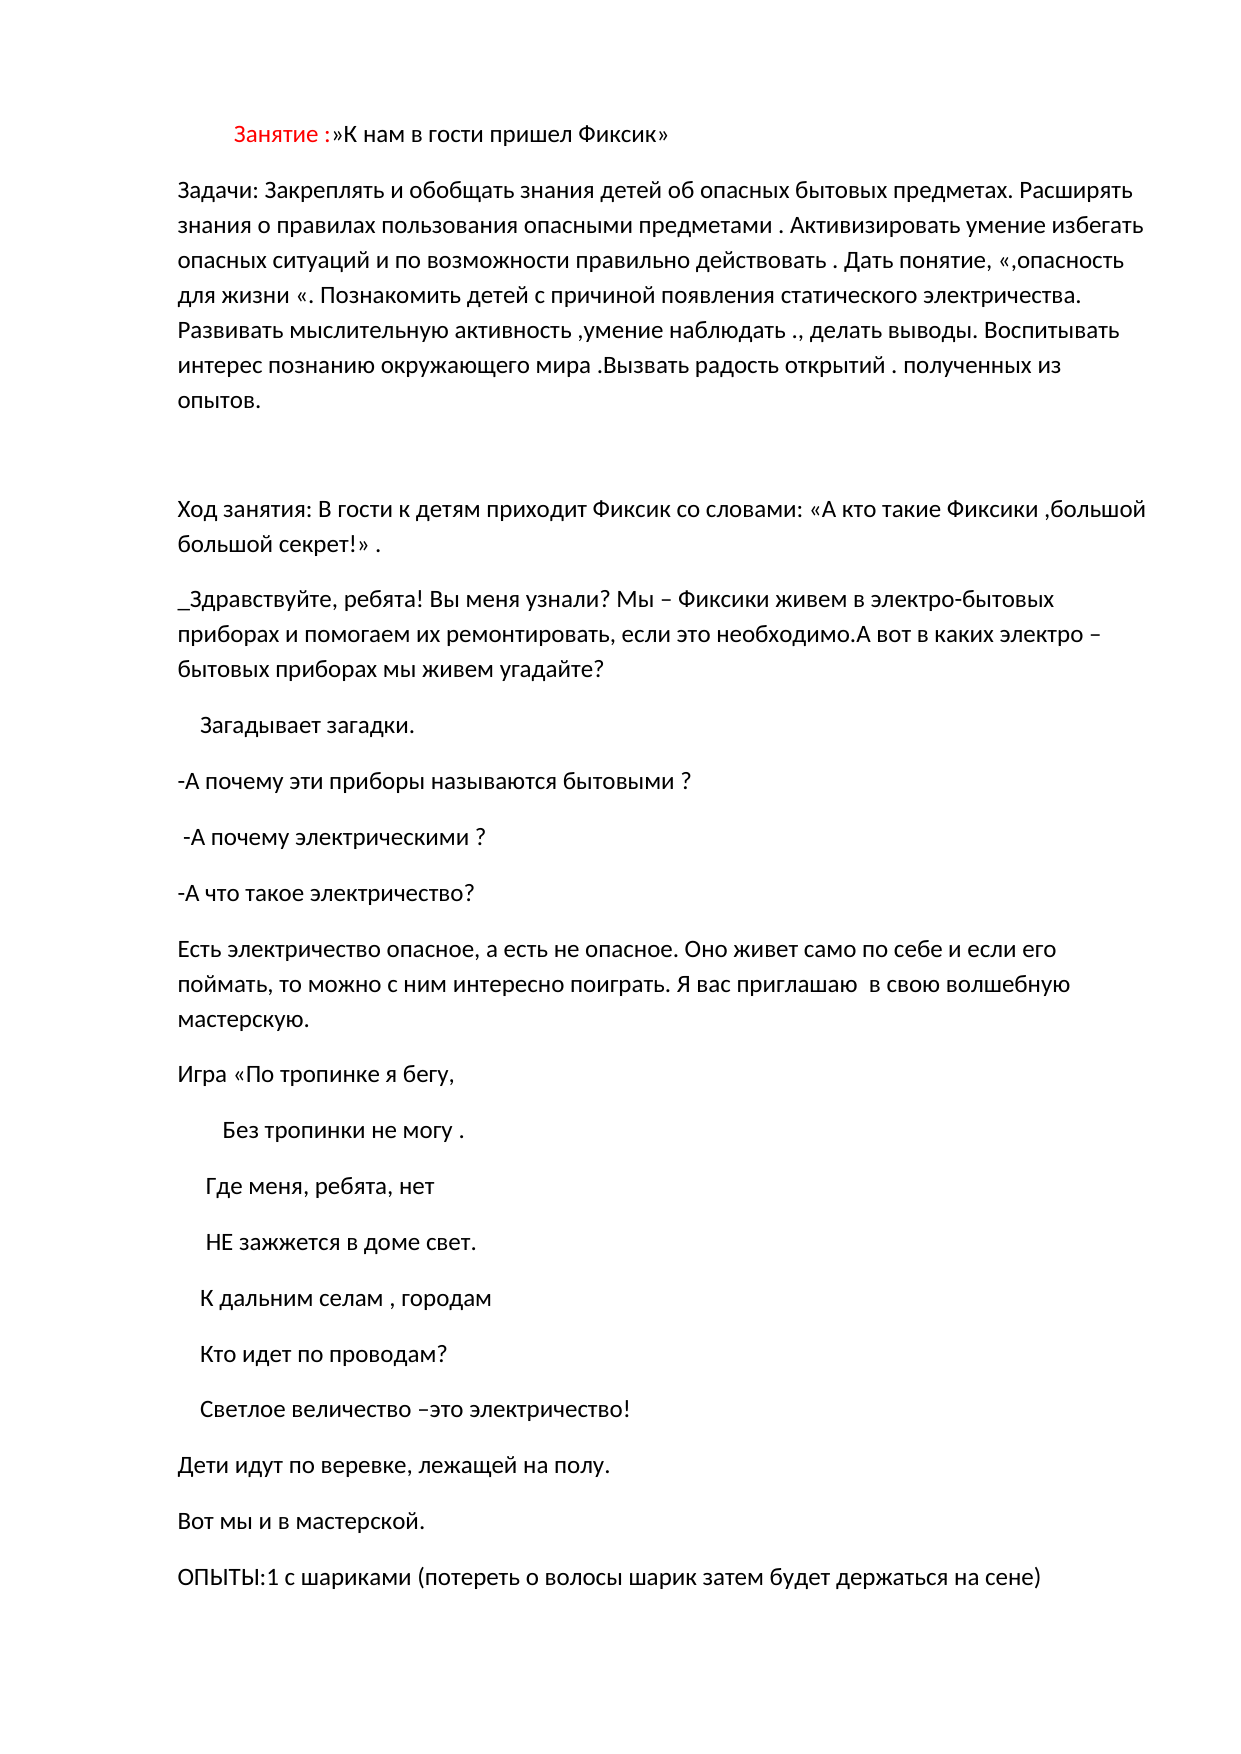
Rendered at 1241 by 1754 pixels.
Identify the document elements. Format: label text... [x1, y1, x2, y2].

text -А почему электрическими ? [177, 821, 1152, 852]
text Вот мы и в мастерской. [177, 1505, 1152, 1536]
text Где меня, ребята, нет [177, 1170, 1152, 1201]
text Игра «По тропинке я бегу, [177, 1059, 1152, 1089]
text Светлое величество –это электричество! [177, 1394, 1152, 1424]
text Без тропинки не могу . [177, 1114, 1152, 1145]
text Дети идут по веревке, лежащей на полу. [177, 1449, 1152, 1480]
text Есть электричество опасное, а есть не опасное. Оно живет само по себе и если его поймать, то можно с ним интересно поиграть. Я вас приглашаю в свою волшебную мастерскую. [177, 933, 1152, 1033]
text Кто идет по проводам? [177, 1338, 1152, 1368]
text Занятие :»К нам в гости пришел Фиксик» [177, 118, 1152, 149]
text НЕ зажжется в доме свет. [177, 1226, 1152, 1257]
text ОПЫТЫ:1 с шариками (потереть о волосы шарик затем будет держаться на сене) [177, 1561, 1152, 1592]
text -А что такое электричество? [177, 877, 1152, 907]
text _Здравствуйте, ребята! Вы меня узнали? Мы – Фиксики живем в электро-бытовых приборах и помогаем их ремонтировать, если это необходимо.А вот в каких электро –бытовых приборах мы живем угадайте? [177, 584, 1152, 684]
text Ход занятия: В гости к детям приходит Фиксик со словами: «А кто такие Фиксики ,большой большой секрет!» . [177, 493, 1152, 558]
text -А почему эти приборы называются бытовыми ? [177, 765, 1152, 796]
text Загадывает загадки. [177, 709, 1152, 740]
text К дальним селам , городам [177, 1282, 1152, 1312]
text Задачи: Закреплять и обобщать знания детей об опасных бытовых предметах. Расширять знания о правилах пользования опасными предметами . Активизировать умение избегать опасных ситуаций и по возможности правильно действовать . Дать понятие, «,опасность для жизни «. Познакомить детей с причиной появления статического электричества. Развивать мыслительную активность ,умение наблюдать ., делать выводы. Воспитывать интерес познанию окружающего мира .Вызвать радость открытий . полученных из опытов. [177, 174, 1152, 414]
